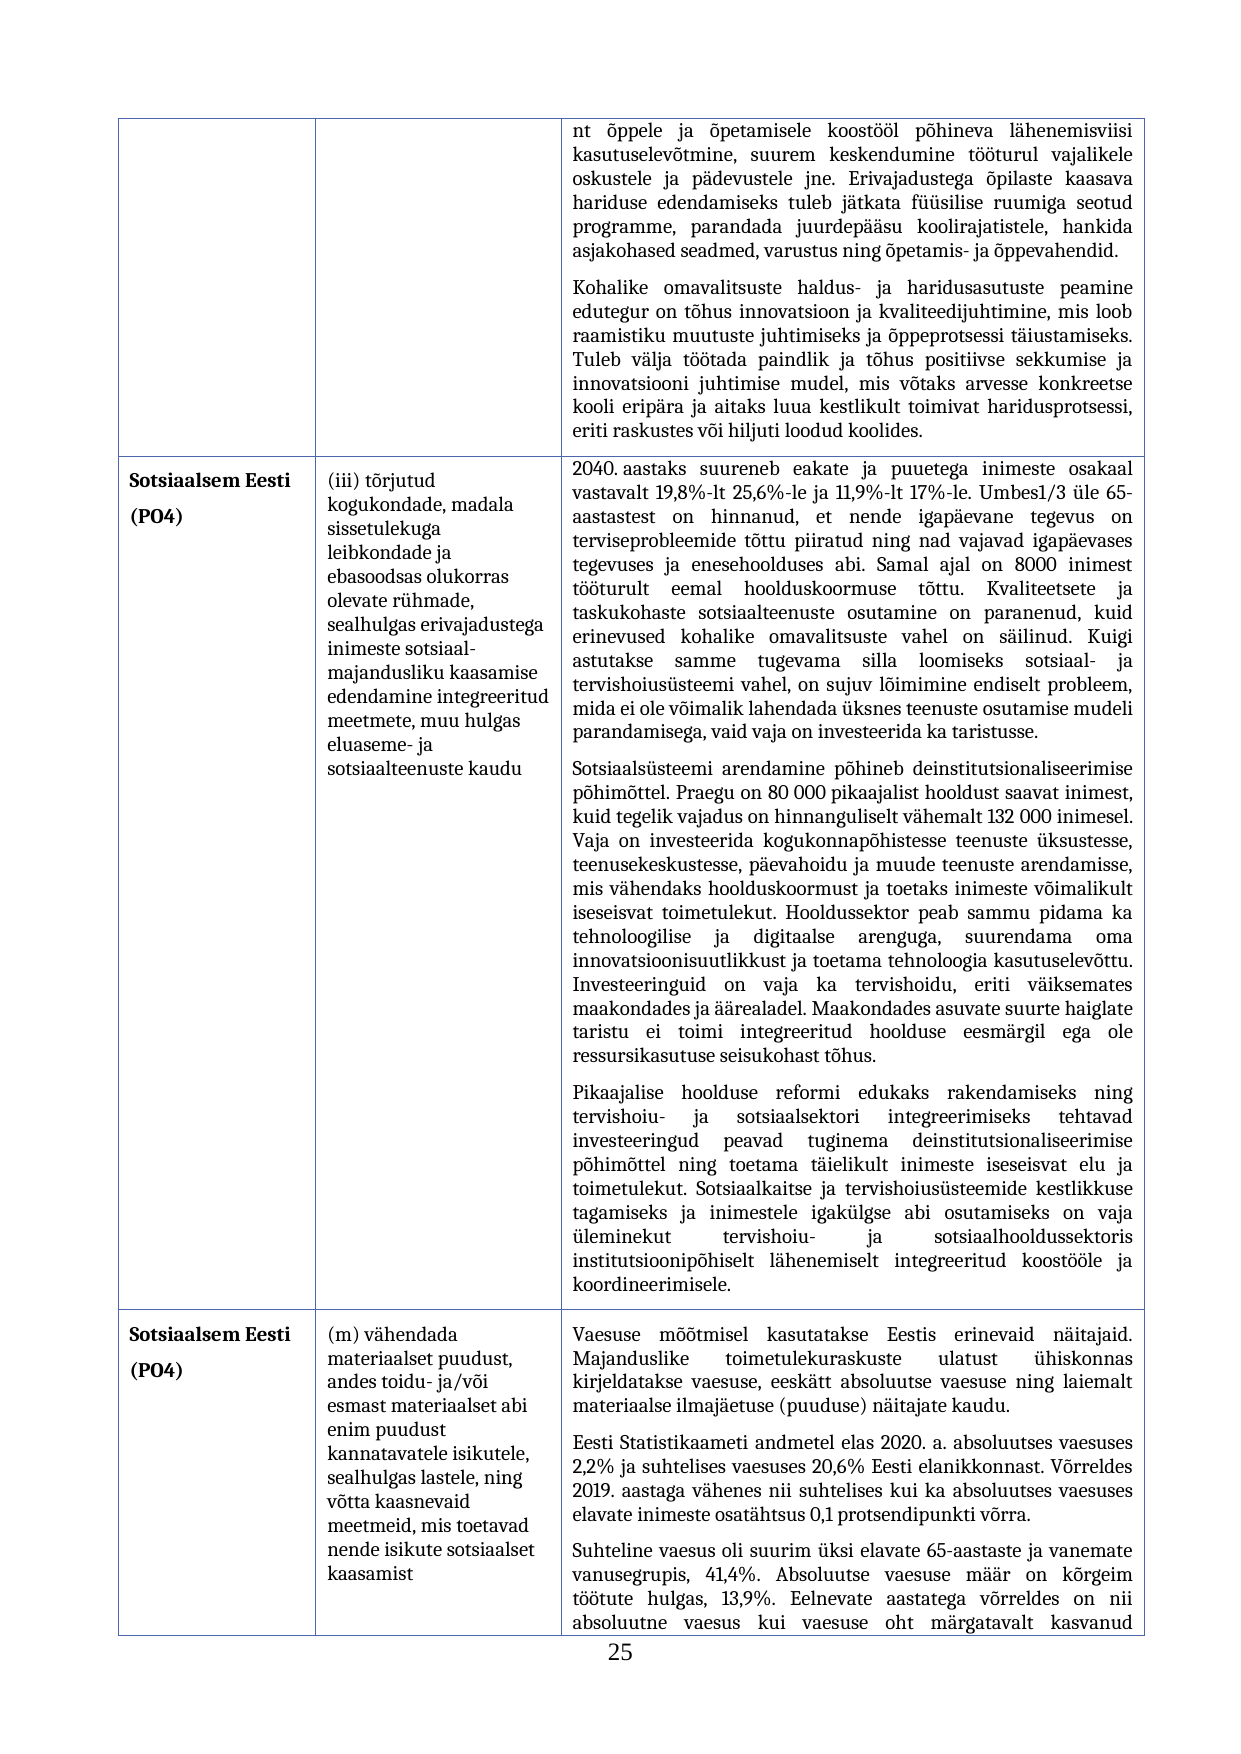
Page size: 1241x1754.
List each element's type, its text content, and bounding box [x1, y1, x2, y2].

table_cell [316, 1310, 561, 1635]
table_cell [119, 1310, 315, 1635]
table_cell (iii) tõrjutud kogukondade, madala sissetulekuga leibkondade ja ebasoodsas olukorras olevate rühmade, sealhulgas erivajadustega inimeste sotsiaal-majandusliku kaasamise edendamine integreeritud meetmete, muu hulgas eluaseme- ja sotsiaalteenuste kaudu [316, 457, 561, 1309]
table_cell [562, 1310, 1144, 1635]
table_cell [316, 119, 561, 456]
table_cell Sotsiaalsem Eesti (PO4) [119, 457, 315, 1309]
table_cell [119, 119, 315, 456]
table_cell 2040. aastaks suureneb eakate ja puuetega inimeste osakaal vastavalt 19,8%-lt 25,6%-le ja 11,9%-lt 17%-le. Umbes1/3 üle 65-aastastest on hinnanud, et nende igapäevane tegevus on terviseprobleemide tõttu piiratud ning nad vajavad igapäevases tegevuses ja enesehoolduses abi. Samal ajal on 8000 inimest tööturult eemal hoolduskoormuse tõttu. Kvaliteetsete ja taskukohaste sotsiaalteenuste osutamine on paranenud, kuid erinevused kohalike omavalitsuste vahel on säilinud. Kuigi astutakse samme tugevama silla loomiseks sotsiaal- ja tervishoiusüsteemi vahel, on sujuv lõimimine endiselt probleem, mida ei ole võimalik lahendada üksnes teenuste osutamise mudeli parandamisega, vaid vaja on investeerida ka taristusse. Sotsiaalsüsteemi arendamine põhineb deinstitutsionaliseerimise põhimõttel. Praegu on 80 000 pikaajalist hooldust saavat inimest, kuid tegelik vajadus on hinnanguliselt vähemalt 132 000 inimesel. Vaja on investeerida kogukonnapõhistesse teenuste üksustesse, teenusekeskustesse, päevahoidu ja muude teenuste arendamisse, mis vähendaks hoolduskoormust ja toetaks inimeste võimalikult iseseisvat toimetulekut. Hooldussektor peab sammu pidama ka tehnoloogilise ja digitaalse arenguga, suurendama oma innovatsioonisuutlikkust ja toetama tehnoloogia kasutuselevõttu. Investeeringuid on vaja ka tervishoidu, eriti väiksemates maakondades ja äärealadel. Maakondades asuvate suurte haiglate taristu ei toimi integreeritud hoolduse eesmärgil ega ole ressursikasutuse seisukohast tõhus. Pikaajalise hoolduse reformi edukaks rakendamiseks ning tervishoiu- ja sotsiaalsektori integreerimiseks tehtavad investeeringud peavad tuginema deinstitutsionaliseerimise põhimõttel ning toetama täielikult inimeste iseseisvat elu ja toimetulekut. Sotsiaalkaitse ja tervishoiusüsteemide kestlikkuse tagamiseks ja inimestele igakülgse abi osutamiseks on vaja üleminekut tervishoiu- ja sotsiaalhooldussektoris institutsioonipõhiselt lähenemiselt integreeritud koostööle ja koordineerimisele. [562, 457, 1144, 1309]
